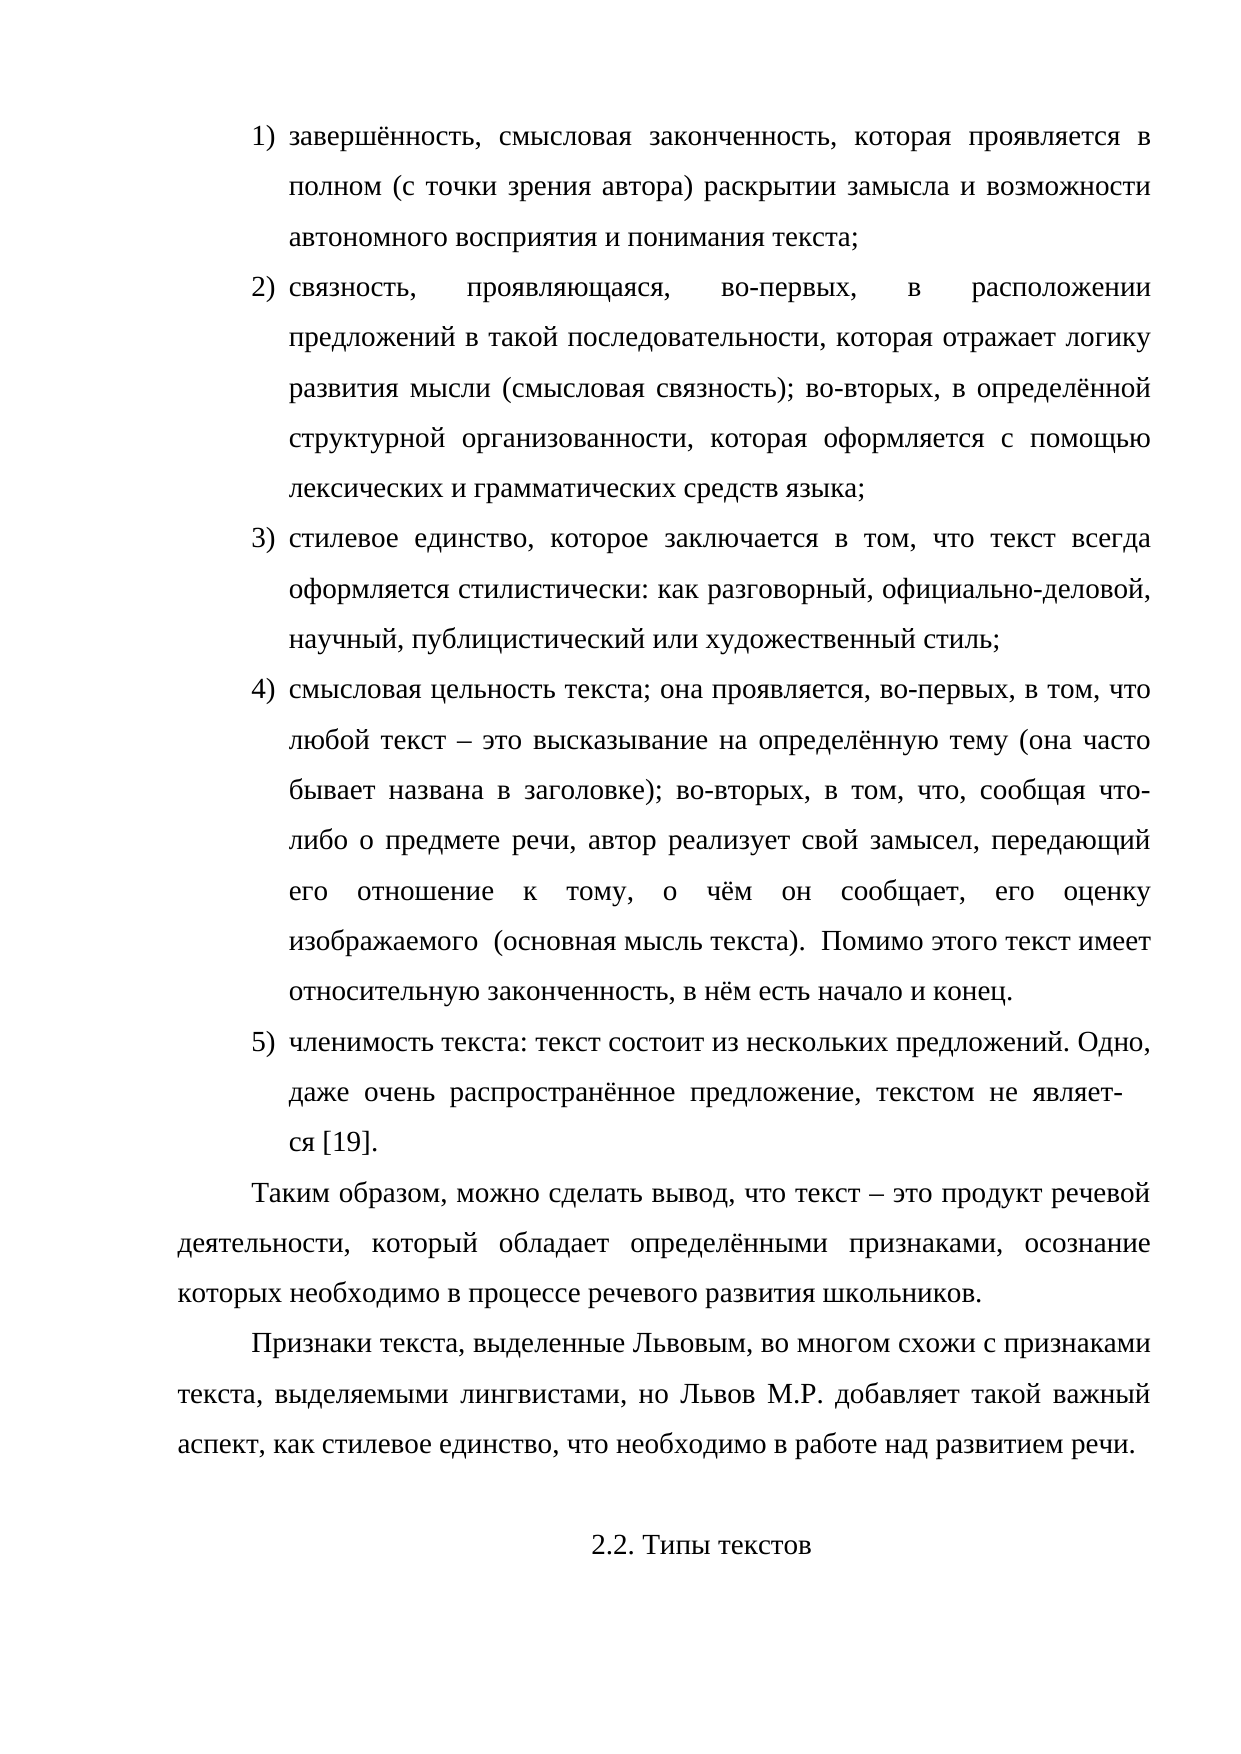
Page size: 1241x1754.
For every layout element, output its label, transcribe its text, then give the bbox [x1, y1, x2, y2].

text 2.2. Типы текстов [177, 1527, 1152, 1560]
text ся [19]. [288, 1124, 1152, 1158]
list смысловая цельность текста; она проявляется, во-первых, в том, что любой текст – это высказывание на определённую тему (она часто бывает названа в заголовке); во-вторых, в том, что, сообщая что-либо о предмете речи, автор реализует свой замысел, передающий его отношение к тому, о чём он сообщает, его оценку изображаемого (основная мысль текста). Помимо этого текст имеет относительную законченность, в нём есть начало и конец. [251, 672, 1152, 1007]
list членимость текста: текст состоит из нескольких предложений. Одно, даже очень распространённое предложение, текстом не являет- [251, 1024, 1152, 1108]
text Признаки текста, выделенные Львовым, во многом схожи с признаками текста, выделяемыми лингвистами, но Львов М.Р. добавляет такой важный аспект, как стилевое единство, что необходимо в работе над развитием речи. [177, 1326, 1152, 1460]
list связность, проявляющаяся, во-первых, в расположении предложений в такой последовательности, которая отражает логику развития мысли (смысловая связность); во-вторых, в определённой структурной организованности, которая оформляется с помощью лексических и грамматических средств языка; [251, 269, 1152, 504]
list завершённость, смысловая законченность, которая проявляется в полном (с точки зрения автора) раскрытии замысла и возможности автономного восприятия и понимания текста; [251, 118, 1152, 252]
text Таким образом, можно сделать вывод, что текст – это продукт речевой деятельности, который обладает определёнными признаками, осознание которых необходимо в процессе речевого развития школьников. [177, 1175, 1152, 1309]
list стилевое единство, которое заключается в том, что текст всегда оформляется стилистически: как разговорный, официально-деловой, научный, публицистический или художественный стиль; [251, 521, 1152, 655]
